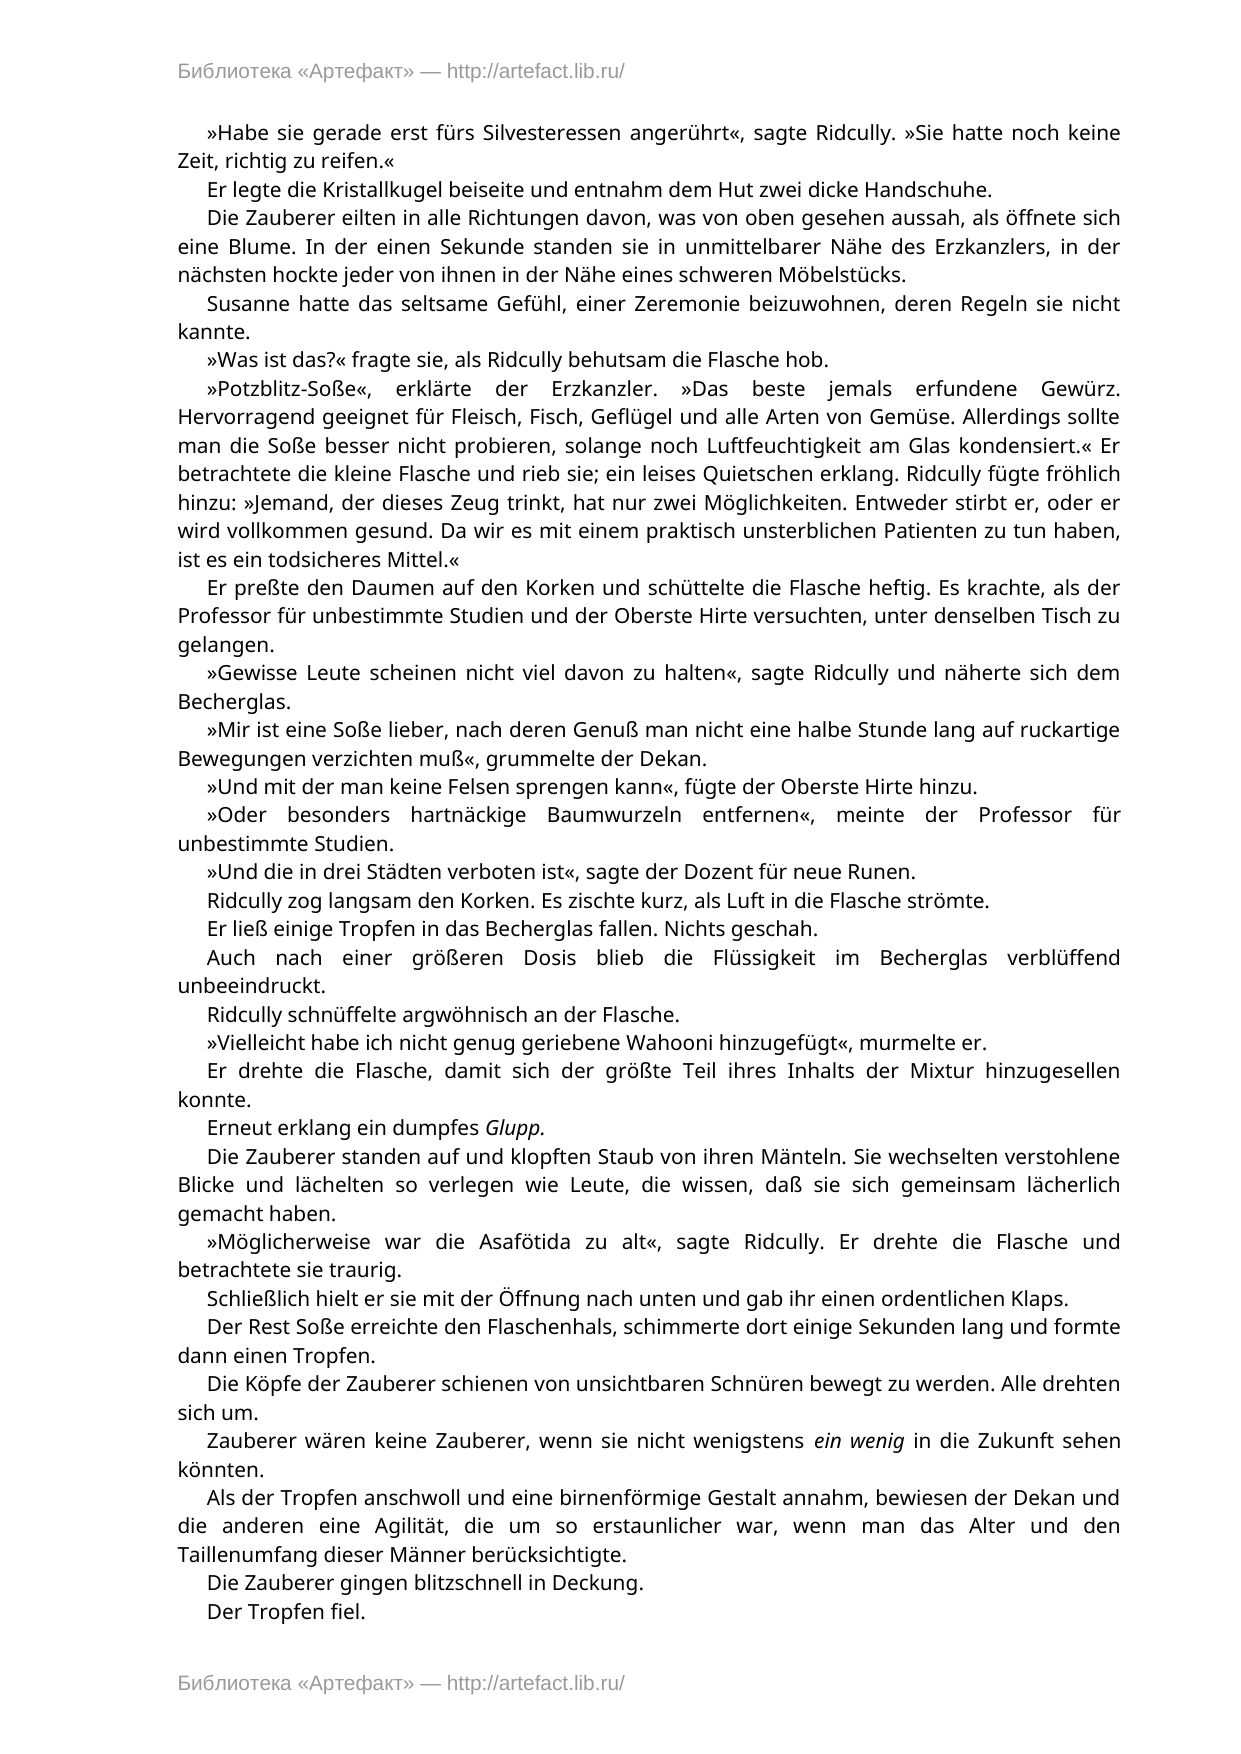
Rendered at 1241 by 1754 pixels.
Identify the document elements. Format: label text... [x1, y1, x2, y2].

text »Und die in drei Städten verboten ist«, sagte der Dozent für neue Runen. [177, 857, 1122, 886]
text Schließlich hielt er sie mit der Öffnung nach unten und gab ihr einen ordentlichen Klaps. [177, 1284, 1122, 1312]
text Ridcully zog langsam den Korken. Es zischte kurz, als Luft in die Flasche strömte. [177, 886, 1122, 914]
text Die Köpfe der Zauberer schienen von unsichtbaren Schnüren bewegt zu werden. Alle drehten sich um. [177, 1369, 1122, 1426]
text Die Zauberer eilten in alle Richtungen davon, was von oben gesehen aussah, als öffnete sich eine Blume. In der einen Sekunde standen sie in unmittelbarer Nähe des Erzkanzlers, in der nächsten hockte jeder von ihnen in der Nähe eines schweren Möbelstücks. [177, 203, 1122, 289]
text »Möglicherweise war die Asafötida zu alt«, sagte Ridcully. Er drehte die Flasche und betrachtete sie traurig. [177, 1227, 1122, 1284]
text »Habe sie gerade erst fürs Silvesteressen angerührt«, sagte Ridcully. »Sie hatte noch keine Zeit, richtig zu reifen.« [177, 118, 1122, 175]
text Er drehte die Flasche, damit sich der größte Teil ihres Inhalts der Mixtur hinzugesellen konnte. [177, 1057, 1122, 1113]
text »Oder besonders hartnäckige Baumwurzeln entfernen«, meinte der Professor für unbestimmte Studien. [177, 801, 1122, 857]
text »Was ist das?« fragte sie, als Ridcully behutsam die Flasche hob. [177, 346, 1122, 374]
text Susanne hatte das seltsame Gefühl, einer Zeremonie beizuwohnen, deren Regeln sie nicht kannte. [177, 289, 1122, 346]
text Die Zauberer standen auf und klopften Staub von ihren Mänteln. Sie wechselten verstohlene Blicke und lächelten so verlegen wie Leute, die wissen, daß sie sich gemeinsam lächerlich gemacht haben. [177, 1142, 1122, 1227]
text Ridcully schnüffelte argwöhnisch an der Flasche. [177, 1000, 1122, 1028]
text »Potzblitz-Soße«, erklärte der Erzkanzler. »Das beste jemals erfundene Gewürz. Hervorragend geeignet für Fleisch, Fisch, Geflügel und alle Arten von Gemüse. Allerdings sollte man die Soße besser nicht probieren, solange noch Luftfeuchtigkeit am Glas kondensiert.« Er betrachtete die kleine Flasche und rieb sie; ein leises Quietschen erklang. Ridcully fügte fröhlich hinzu: »Jemand, der dieses Zeug trinkt, hat nur zwei Möglichkeiten. Entweder stirbt er, oder er wird vollkommen gesund. Da wir es mit einem praktisch unsterblichen Patienten zu tun haben, ist es ein todsicheres Mittel.« [177, 374, 1122, 573]
text Die Zauberer gingen blitzschnell in Deckung. [177, 1568, 1122, 1597]
text »Mir ist eine Soße lieber, nach deren Genuß man nicht eine halbe Stunde lang auf ruckartige Bewegungen verzichten muß«, grummelte der Dekan. [177, 715, 1122, 772]
text »Gewisse Leute scheinen nicht viel davon zu halten«, sagte Ridcully und näherte sich dem Becherglas. [177, 658, 1122, 715]
text Er preßte den Daumen auf den Korken und schüttelte die Flasche heftig. Es krachte, als der Professor für unbestimmte Studien und der Oberste Hirte versuchten, unter denselben Tisch zu gelangen. [177, 573, 1122, 658]
text »Und mit der man keine Felsen sprengen kann«, fügte der Oberste Hirte hinzu. [177, 772, 1122, 801]
text Auch nach einer größeren Dosis blieb die Flüssigkeit im Becherglas verblüffend unbeeindruckt. [177, 943, 1122, 1000]
text Erneut erklang ein dumpfes Glupp. [177, 1113, 1122, 1142]
text Er legte die Kristallkugel beiseite und entnahm dem Hut zwei dicke Handschuhe. [177, 175, 1122, 203]
text Er ließ einige Tropfen in das Becherglas fallen. Nichts geschah. [177, 914, 1122, 943]
text Als der Tropfen anschwoll und eine birnenförmige Gestalt annahm, bewiesen der Dekan und die anderen eine Agilität, die um so erstaunlicher war, wenn man das Alter und den Taillenumfang dieser Männer berücksichtigte. [177, 1483, 1122, 1568]
text »Vielleicht habe ich nicht genug geriebene Wahooni hinzugefügt«, murmelte er. [177, 1028, 1122, 1057]
text Der Rest Soße erreichte den Flaschenhals, schimmerte dort einige Sekunden lang und formte dann einen Tropfen. [177, 1312, 1122, 1369]
text Zauberer wären keine Zauberer, wenn sie nicht wenigstens ein wenig in die Zukunft sehen könnten. [177, 1426, 1122, 1483]
text Der Tropfen fiel. [177, 1597, 1122, 1625]
